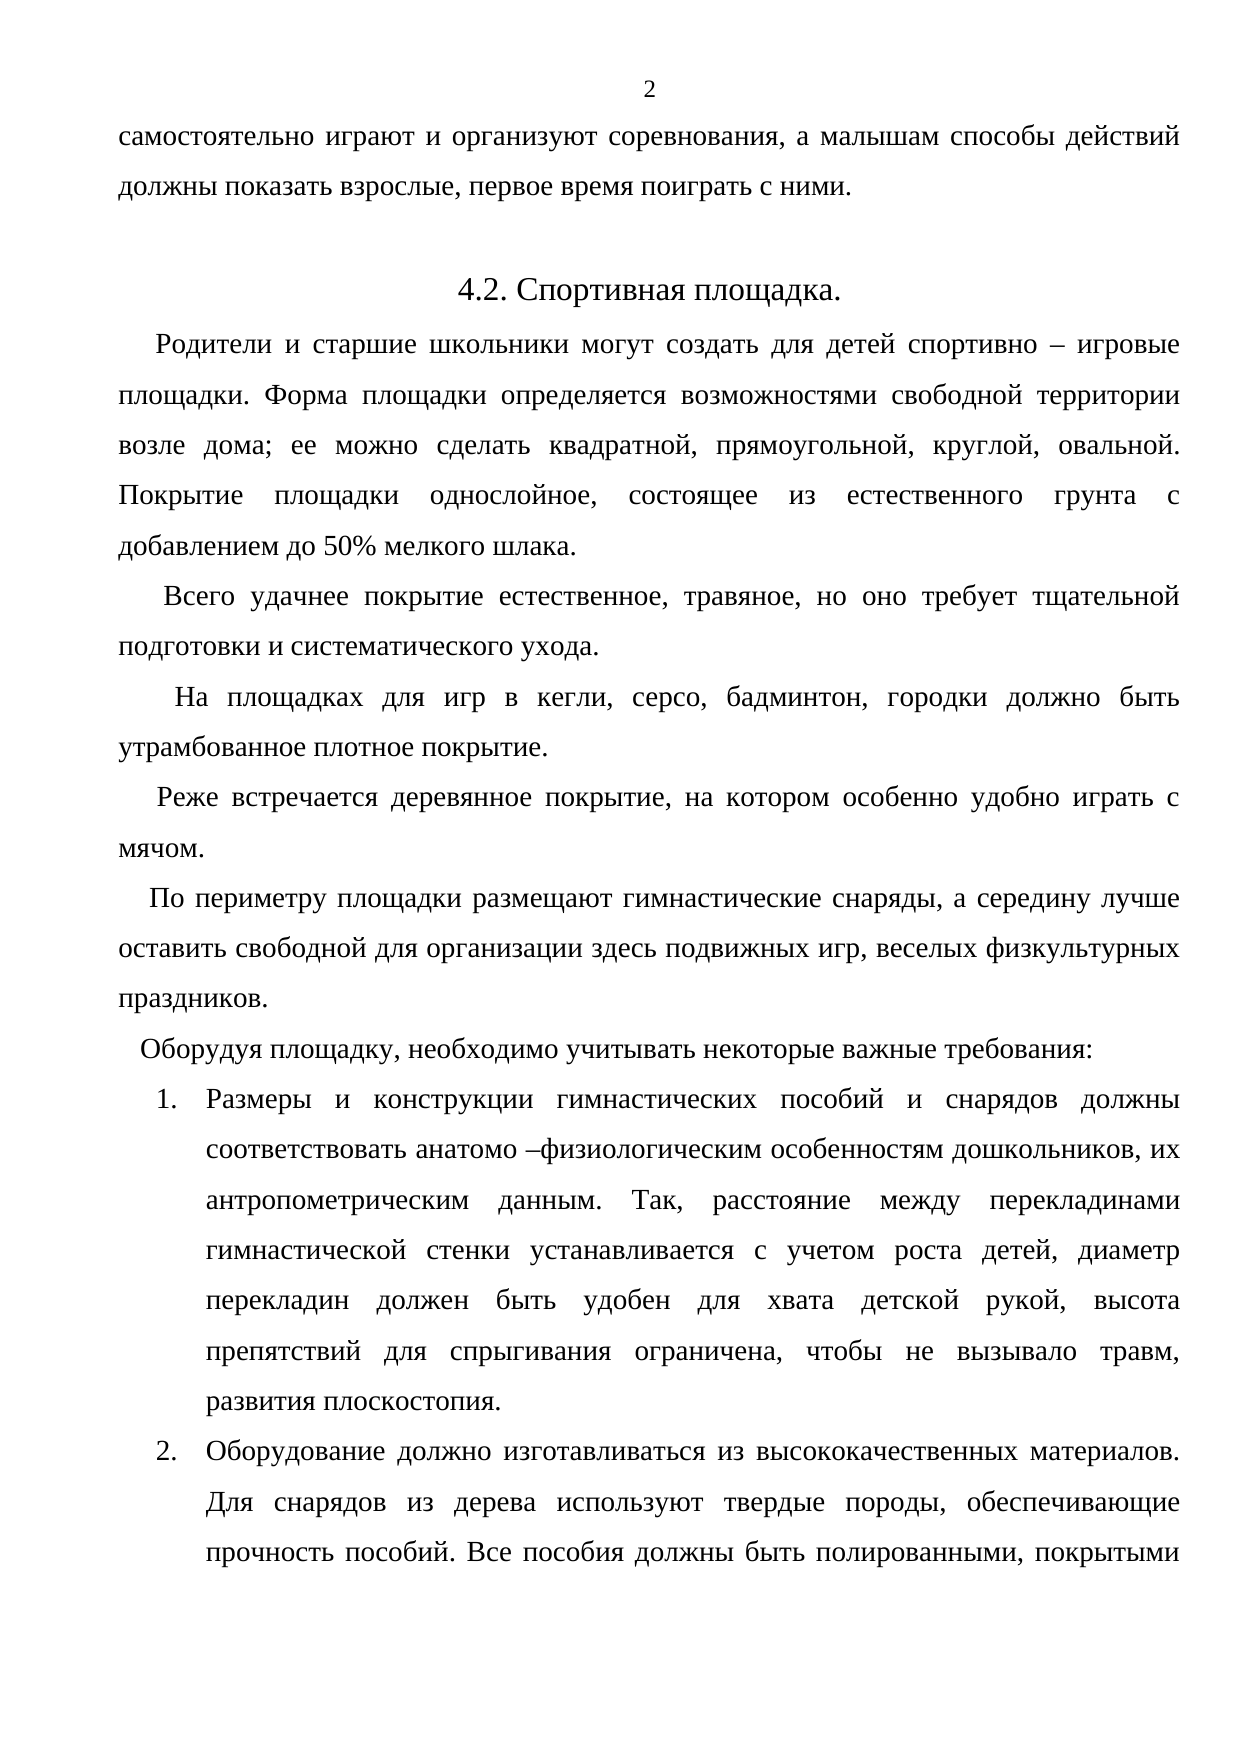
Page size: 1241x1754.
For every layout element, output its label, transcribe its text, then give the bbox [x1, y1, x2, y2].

text Реже встречается деревянное покрытие, на котором особенно удобно играть с мячом. [118, 779, 1181, 863]
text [118, 118, 1181, 202]
text По периметру площадки размещают гимнастические снаряды, а середину лучше оставить свободной для организации здесь подвижных игр, веселых физкультурных праздников. [118, 880, 1181, 1014]
text Всего удачнее покрытие естественное, травяное, но оно требует тщательной подготовки и систематического ухода. [118, 578, 1181, 662]
text На площадках для игр в кегли, серсо, бадминтон, городки должно быть утрамбованное плотное покрытие. [118, 679, 1181, 763]
text Родители и старшие школьники могут создать для детей спортивно – игровые площадки. Форма площадки определяется возможностями свободной территории возле дома; ее можно сделать квадратной, прямоугольной, круглой, овальной. Покрытие площадки однослойное, состоящее из естественного грунта с добавлением до 50% мелкого шлака. [118, 327, 1181, 561]
text 4.2. Спортивная площадка. [118, 269, 1181, 307]
text Оборудуя площадку, необходимо учитывать некоторые важные требования: [118, 1031, 1181, 1064]
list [156, 1433, 1181, 1568]
list Размеры и конструкции гимнастических пособий и снарядов должны соответствовать анатомо –физиологическим особенностям дошкольников, их антропометрическим данным. Так, расстояние между перекладинами гимнастической стенки устанавливается с учетом роста детей, диаметр перекладин должен быть удобен для хвата детской рукой, высота препятствий для спрыгивания ограничена, чтобы не вызывало травм, развития плоскостопия. [156, 1081, 1181, 1417]
